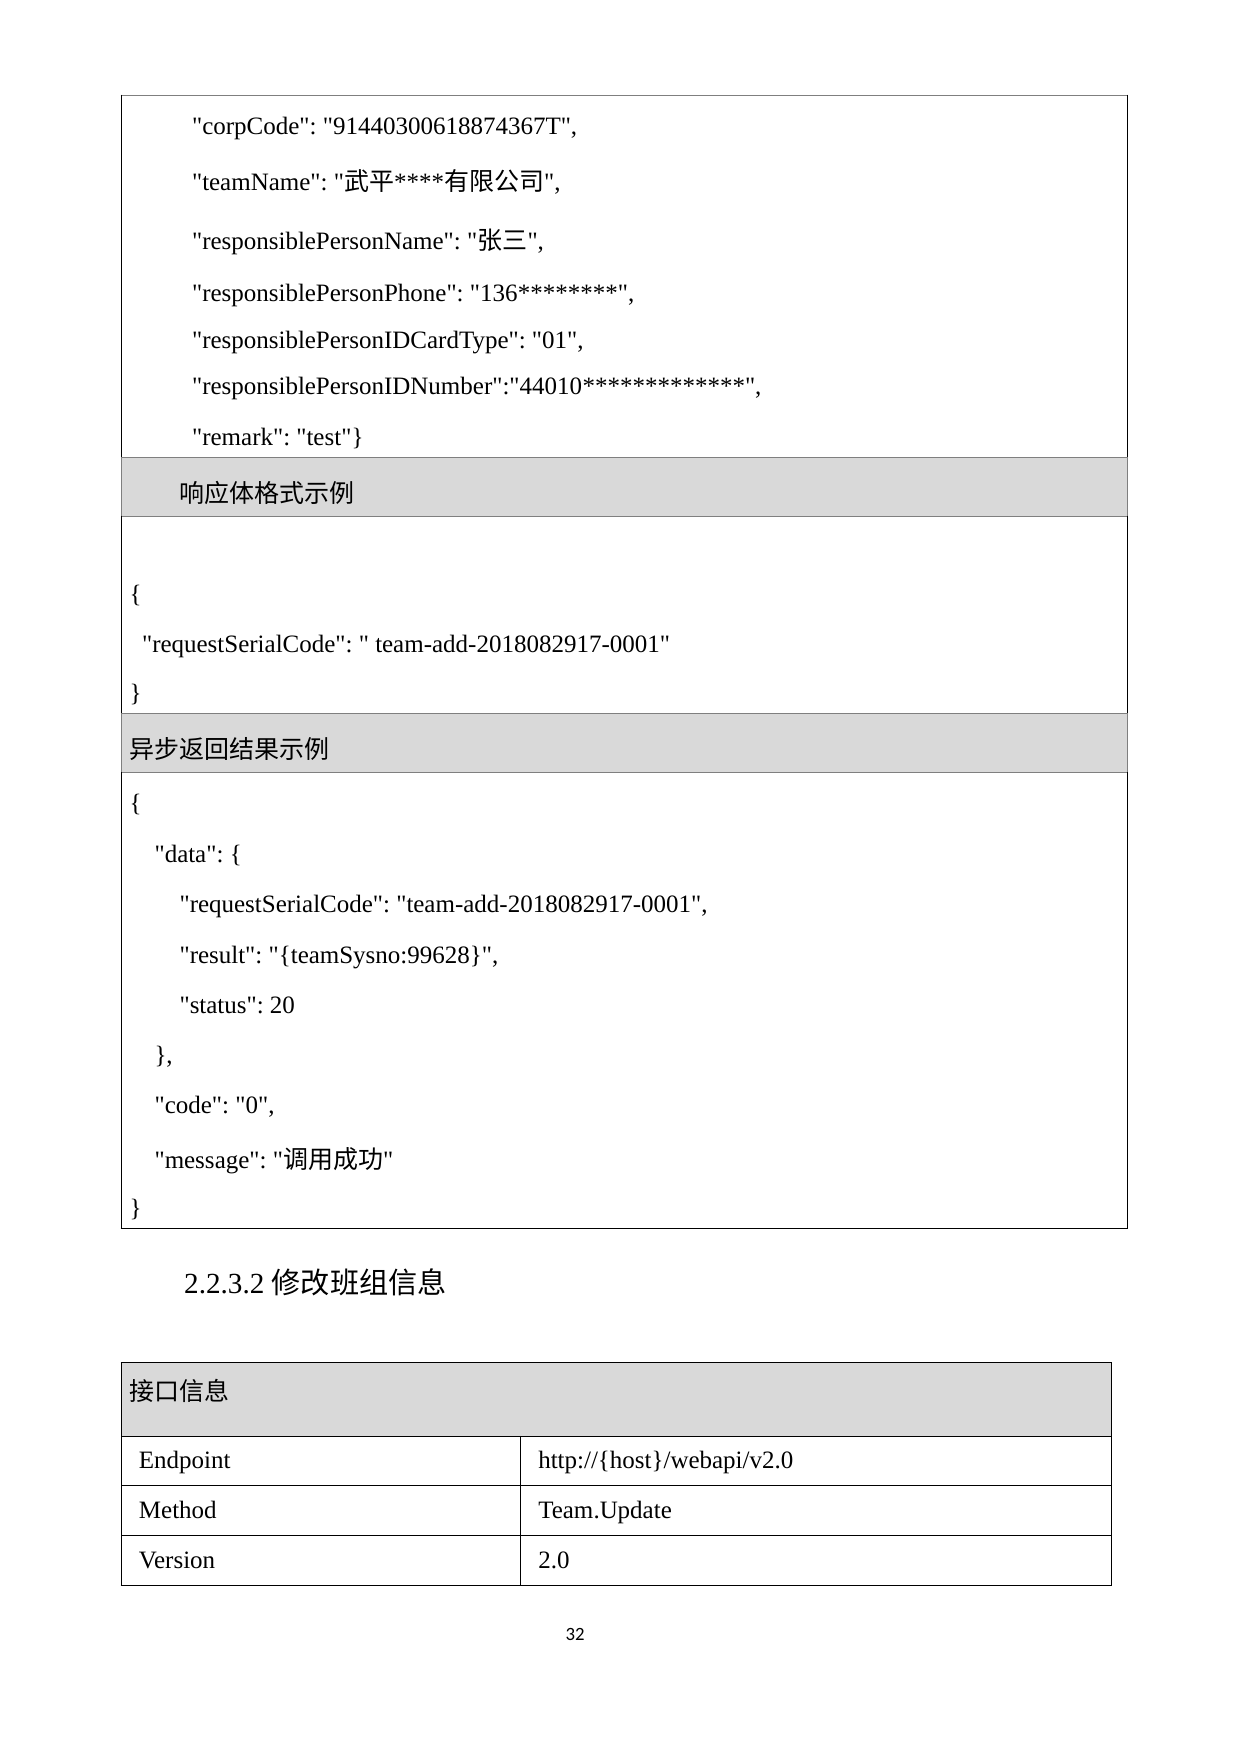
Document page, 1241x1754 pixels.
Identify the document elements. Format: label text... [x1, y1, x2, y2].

table_cell 2.0 [521, 1536, 1111, 1584]
table_cell 响应体格式示例 [122, 458, 1127, 516]
table_cell http://{host}/webapi/v2.0 [521, 1437, 1111, 1485]
table_cell Method [122, 1486, 520, 1535]
table_cell Version [122, 1536, 520, 1584]
subtitle 2.2.3.2 修改班组信息 [184, 1259, 1134, 1302]
table_cell { "data": { "requestSerialCode": "team-add-2018082917-0001", "result": "{teamSysno:99628}", "status": 20 }, "code": "0", "message": "调用成功" } [122, 773, 1127, 1228]
table_cell 异步返回结果示例 [122, 714, 1127, 772]
table_cell Endpoint [122, 1437, 520, 1485]
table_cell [122, 96, 1127, 457]
table_cell Team.Update [521, 1486, 1111, 1535]
table_header 接口信息 [122, 1363, 1111, 1436]
table_cell { "requestSerialCode": " team-add-2018082917-0001" } [122, 517, 1127, 713]
